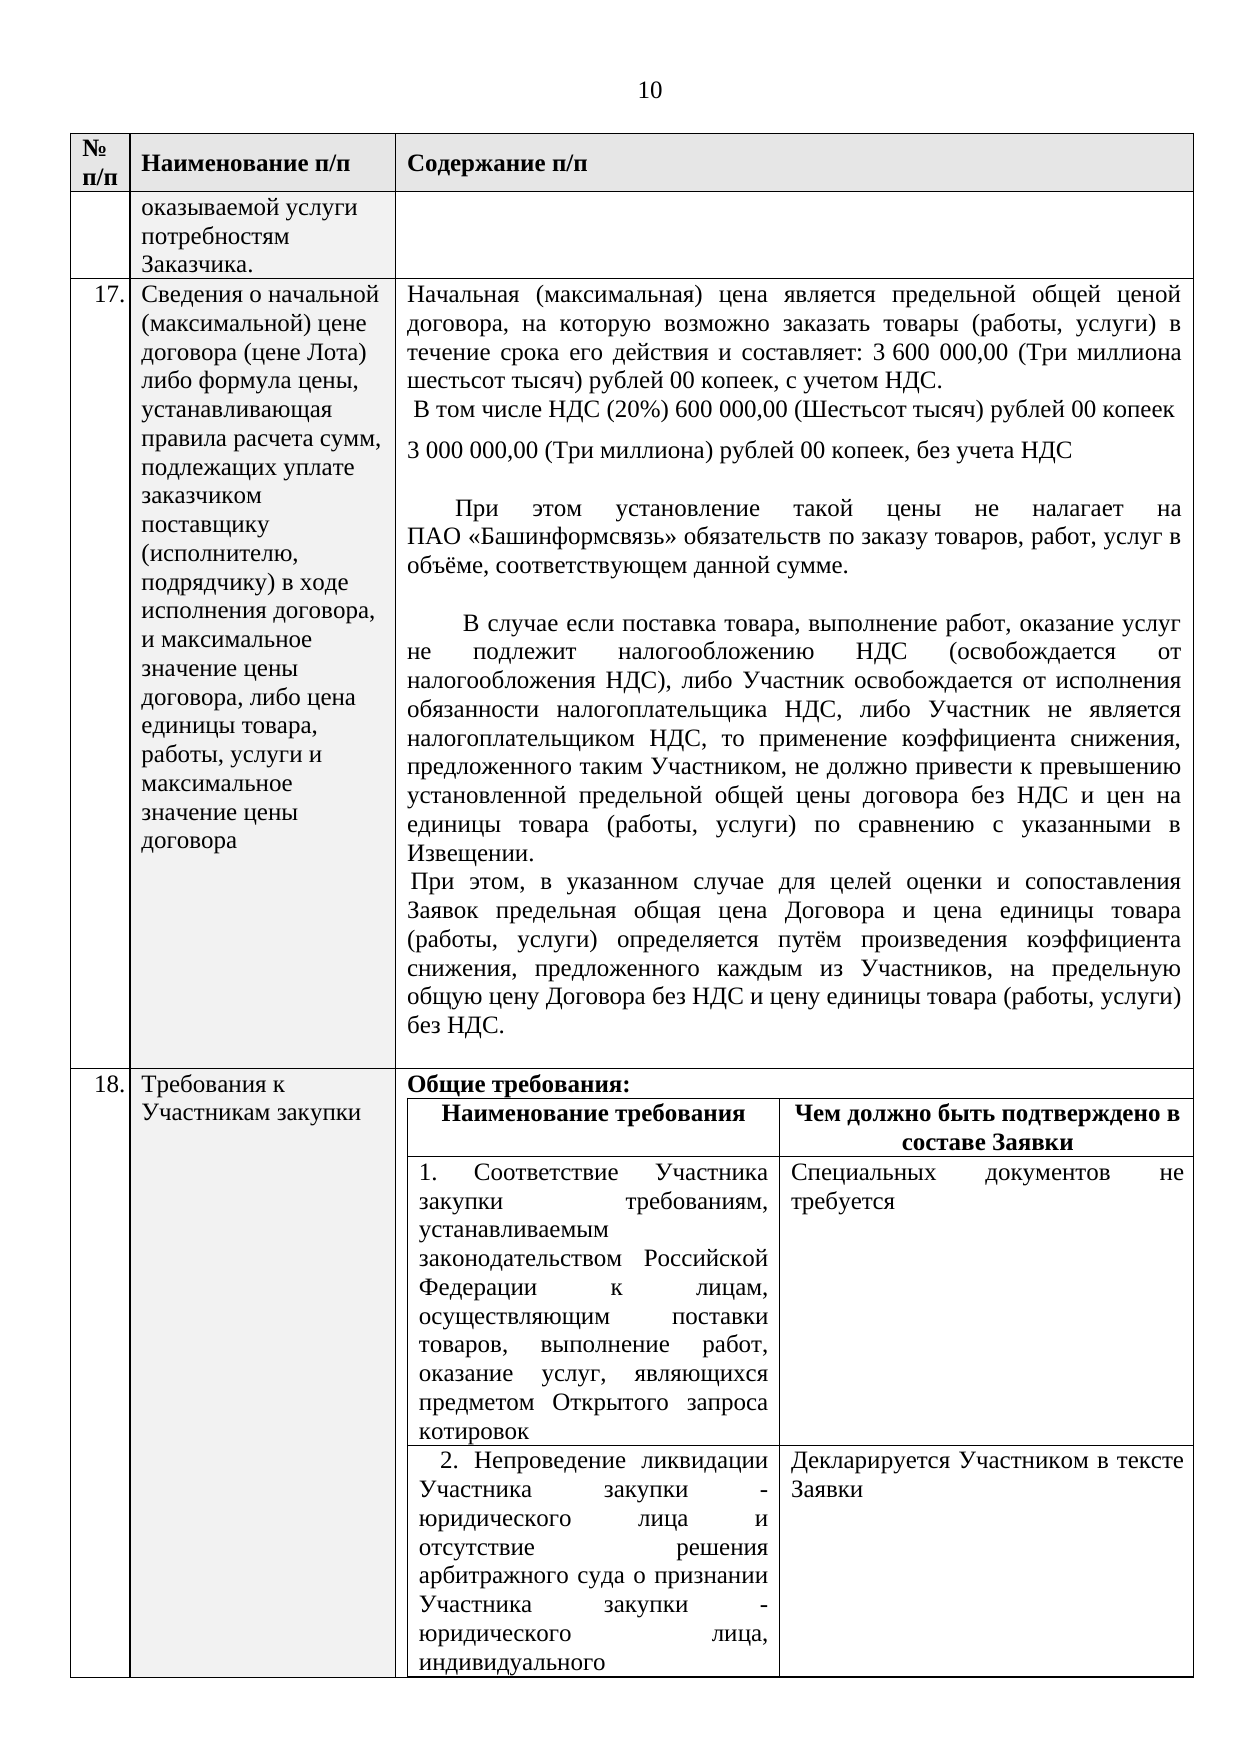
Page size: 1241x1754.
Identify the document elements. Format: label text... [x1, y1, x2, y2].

table_cell [71, 1069, 129, 1677]
table_cell [71, 192, 129, 278]
table_cell Требования к Участникам закупки [131, 1069, 395, 1677]
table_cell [131, 192, 395, 278]
table_header № п/п [71, 134, 129, 191]
table_header Содержание п/п [396, 134, 1193, 191]
table_cell [71, 279, 129, 1068]
table_cell Начальная (максимальная) цена является предельной общей ценой договора, на которую возможно заказать товары (работы, услуги) в течение срока его действия и составляет: 3 600 000,00 (Три миллиона шестьсот тысяч) рублей 00 копеек, с учетом НДС. В том числе НДС (20%) 600 000,00 (Шестьсот тысяч) рублей 00 копеек 3 000 000,00 (Три миллиона) рублей 00 копеек, без учета НДС При этом установление такой цены не налагает на ПАО «Башинформсвязь» обязательств по заказу товаров, работ, услуг в объёме, соответствующем данной сумме. В случае если поставка товара, выполнение работ, оказание услуг не подлежит налогообложению НДС (освобождается от налогообложения НДС), либо Участник освобождается от исполнения обязанности налогоплательщика НДС, либо Участник не является налогоплательщиком НДС, то применение коэффициента снижения, предложенного таким Участником, не должно привести к превышению установленной предельной общей цены договора без НДС и цен на единицы товара (работы, услуги) по сравнению с указанными в Извещении. При этом, в указанном случае для целей оценки и сопоставления Заявок предельная общая цена Договора и цена единицы товара (работы, услуги) определяется путём произведения коэффициента снижения, предложенного каждым из Участников, на предельную общую цену Договора без НДС и цену единицы товара (работы, услуги) без НДС. [396, 279, 1193, 1068]
table_header Наименование п/п [131, 134, 395, 191]
table_cell Сведения о начальной (максимальной) цене договора (цене Лота) либо формула цены, устанавливающая правила расчета сумм, подлежащих уплате заказчиком поставщику (исполнителю, подрядчику) в ходе исполнения договора, и максимальное значение цены договора, либо цена единицы товара, работы, услуги и максимальное значение цены договора [131, 279, 395, 1068]
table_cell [396, 192, 1193, 278]
